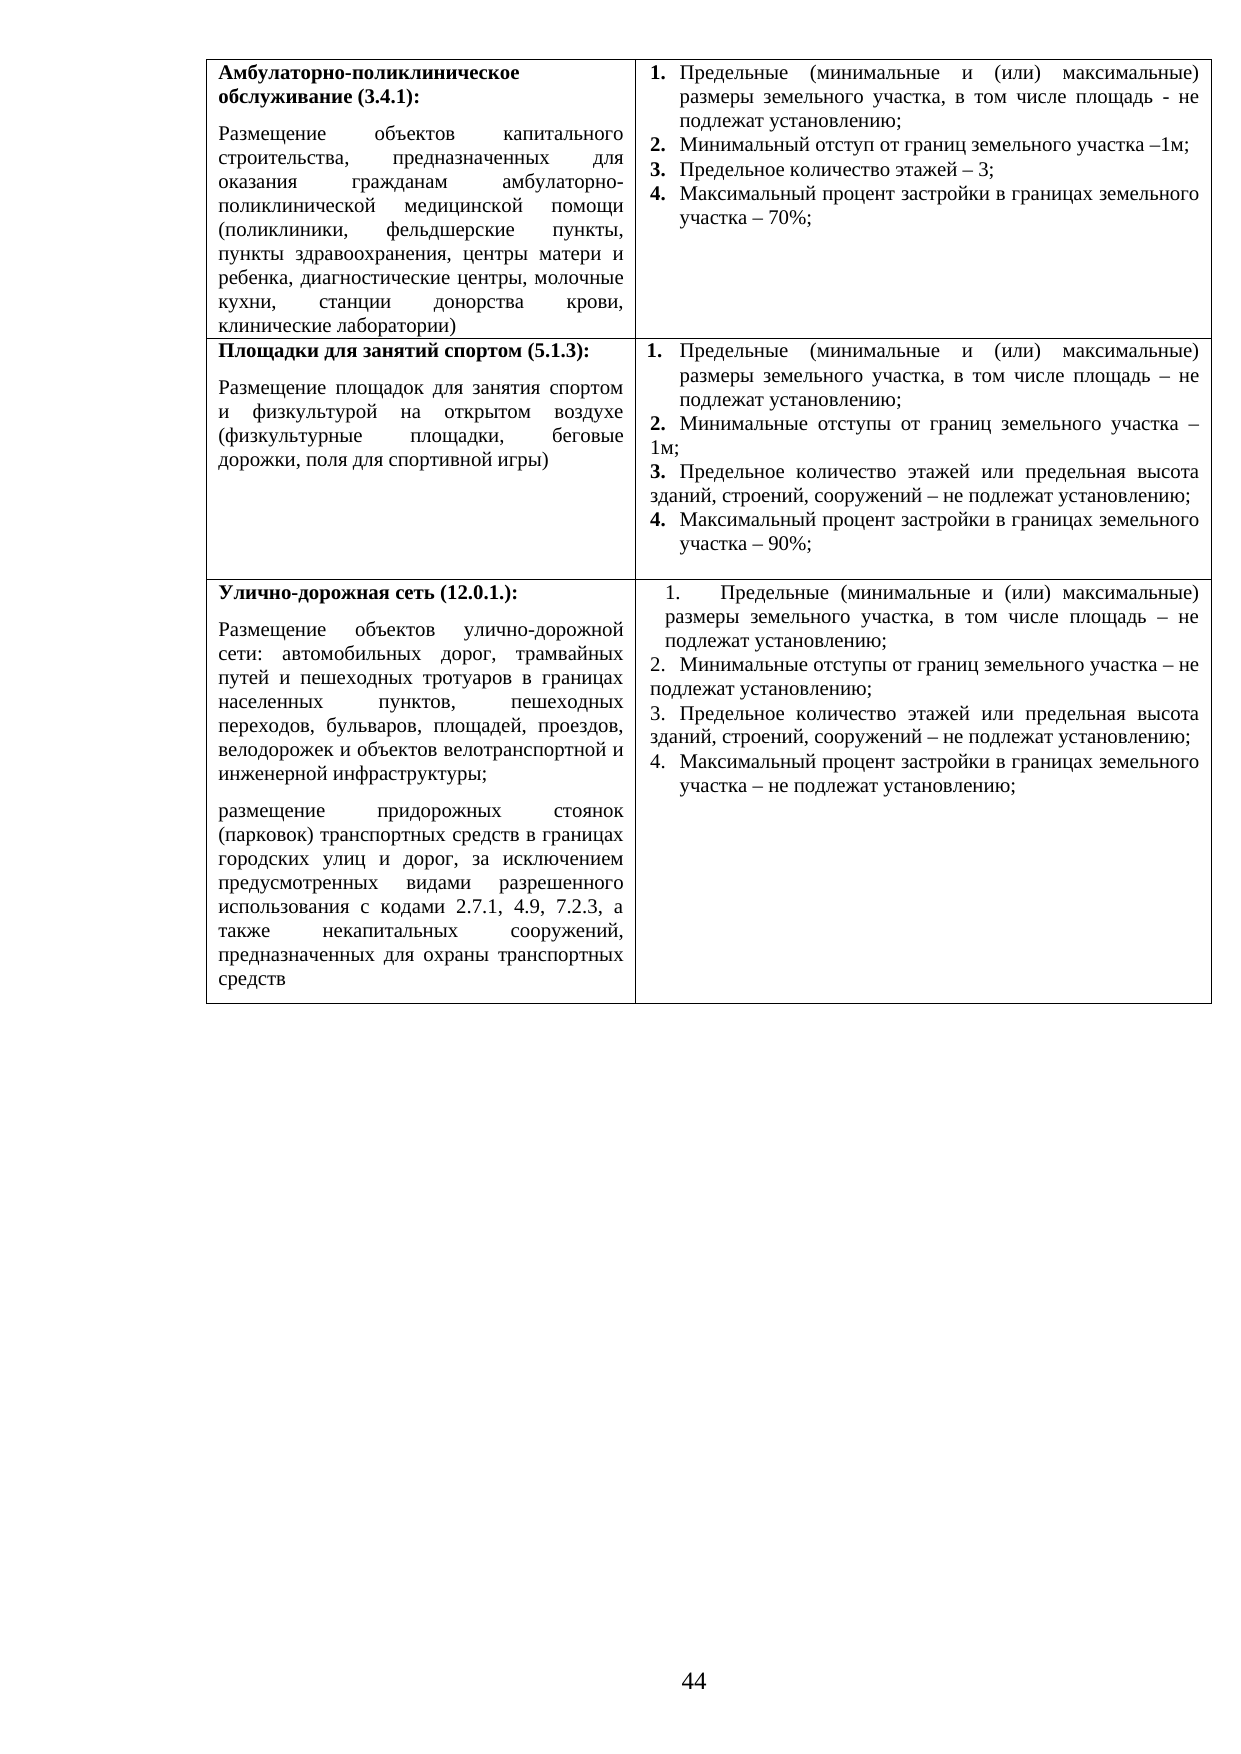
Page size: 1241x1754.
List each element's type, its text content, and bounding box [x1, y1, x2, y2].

table_cell Предельные (минимальные и (или) максимальные) размеры земельного участка, в том числе площадь – не подлежат установлению; Минимальные отступы от границ земельного участка – не подлежат установлению; Предельное количество этажей или предельная высота зданий, строений, сооружений – не подлежат установлению; Максимальный процент застройки в границах земельного участка – не подлежат установлению; [636, 580, 1211, 1003]
table_cell Улично-дорожная сеть (12.0.1.): Размещение объектов улично-дорожной сети: автомобильных дорог, трамвайных путей и пешеходных тротуаров в границах населенных пунктов, пешеходных переходов, бульваров, площадей, проездов, велодорожек и объектов велотранспортной и инженерной инфраструктуры; размещение придорожных стоянок (парковок) транспортных средств в границах городских улиц и дорог, за исключением предусмотренных видами разрешенного использования с кодами 2.7.1, 4.9, 7.2.3, а также некапитальных сооружений, предназначенных для охраны транспортных средств [207, 580, 635, 1003]
table_cell Амбулаторно-поликлиническое обслуживание (3.4.1): Размещение объектов капитального строительства, предназначенных для оказания гражданам амбулаторно-поликлинической медицинской помощи (поликлиники, фельдшерские пункты, пункты здравоохранения, центры матери и ребенка, диагностические центры, молочные кухни, станции донорства крови, клинические лаборатории) [207, 60, 635, 337]
table_cell Предельные (минимальные и (или) максимальные) размеры земельного участка, в том числе площадь – не подлежат установлению; Минимальные отступы от границ земельного участка – 1м; Предельное количество этажей или предельная высота зданий, строений, сооружений – не подлежат установлению; Максимальный процент застройки в границах земельного участка – 90%; [636, 339, 1211, 579]
table_cell Площадки для занятий спортом (5.1.3): Размещение площадок для занятия спортом и физкультурой на открытом воздухе (физкультурные площадки, беговые дорожки, поля для спортивной игры) [207, 339, 635, 579]
table_cell Предельные (минимальные и (или) максимальные) размеры земельного участка, в том числе площадь - не подлежат установлению; Минимальный отступ от границ земельного участка –1м; Предельное количество этажей – 3; Максимальный процент застройки в границах земельного участка – 70%; [636, 60, 1211, 337]
